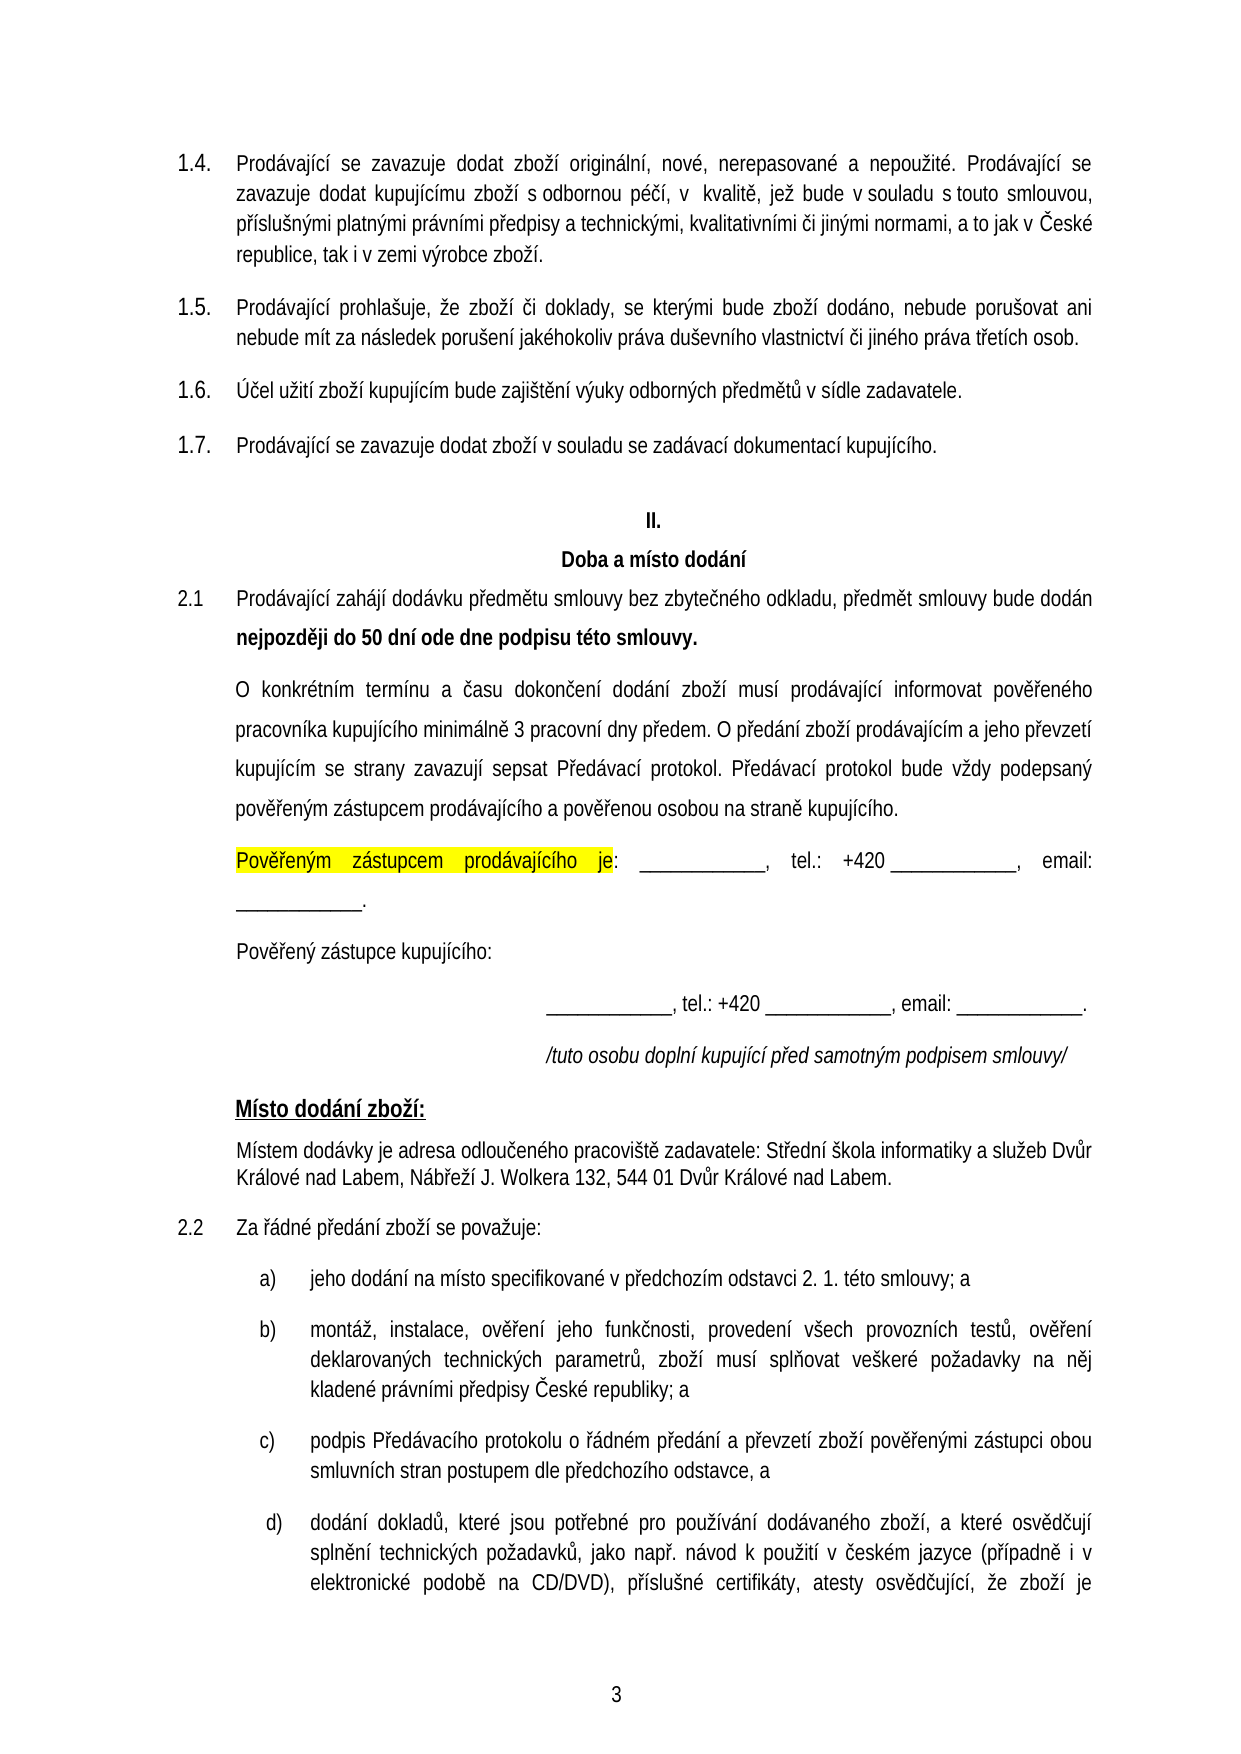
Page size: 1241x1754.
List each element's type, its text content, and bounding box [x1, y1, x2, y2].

text Pověřeným zástupcem prodávajícího je: ____________, tel.: +420 ____________, email: ____________. [236, 847, 1093, 913]
text Pověřený zástupce kupujícího: [236, 938, 1093, 964]
list Prodávající zahájí dodávku předmětu smlouvy bez zbytečného odkladu, předmět smlouvy bude dodán nejpozději do 50 dní ode dne podpisu této smlouvy. [177, 585, 1093, 651]
text /tuto osobu doplní kupující před samotným podpisem smlouvy/ [546, 1042, 1093, 1068]
list Prodávající se zavazuje dodat zboží v souladu se zadávací dokumentací kupujícího. [177, 430, 1093, 459]
subtitle Doba a místo dodání [214, 546, 1093, 572]
list jeho dodání na místo specifikované v předchozím odstavci 2. 1. této smlouvy; a [259, 1265, 1093, 1291]
list Prodávající prohlašuje, že zboží či doklady, se kterými bude zboží dodáno, nebude porušovat ani nebude mít za následek porušení jakéhokoliv práva duševního vlastnictví či jiného práva třetích osob. [177, 292, 1093, 350]
text Místo dodání zboží: [235, 1094, 1093, 1123]
text O konkrétním termínu a času dokončení dodání zboží musí prodávající informovat pověřeného pracovníka kupujícího minimálně 3 pracovní dny předem. O předání zboží prodávajícím a jeho převzetí kupujícím se strany zavazují sepsat Předávací protokol. Předávací protokol bude vždy podepsaný pověřeným zástupcem prodávajícího a pověřenou osobou na straně kupujícího. [235, 676, 1093, 821]
list Prodávající se zavazuje dodat zboží originální, nové, nerepasované a nepoužité. Prodávající se zavazuje dodat kupujícímu zboží s odbornou péčí, v kvalitě, jež bude v souladu s touto smlouvou, příslušnými platnými právními předpisy a technickými, kvalitativními či jinými normami, a to jak v České republice, tak i v zemi výrobce zboží. [177, 148, 1093, 267]
text ____________, tel.: +420 ____________, email: ____________. [546, 990, 1093, 1017]
text Místem dodávky je adresa odloučeného pracoviště zadavatele: Střední škola informatiky a služeb Dvůr Králové nad Labem, Nábřeží J. Wolkera 132, 544 01 Dvůr Králové nad Labem. [236, 1137, 1093, 1190]
list Účel užití zboží kupujícím bude zajištění výuky odborných předmětů v sídle zadavatele. [177, 375, 1093, 404]
text II. [214, 507, 1093, 533]
list montáž, instalace, ověření jeho funkčnosti, provedení všech provozních testů, ověření deklarovaných technických parametrů, zboží musí splňovat veškeré požadavky na něj kladené právními předpisy České republiky; a [259, 1316, 1093, 1403]
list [266, 1508, 1093, 1595]
list Za řádné předání zboží se považuje: [177, 1214, 1093, 1240]
list podpis Předávacího protokolu o řádném předání a převzetí zboží pověřenými zástupci obou smluvních stran postupem dle předchozího odstavce, a [259, 1427, 1093, 1484]
